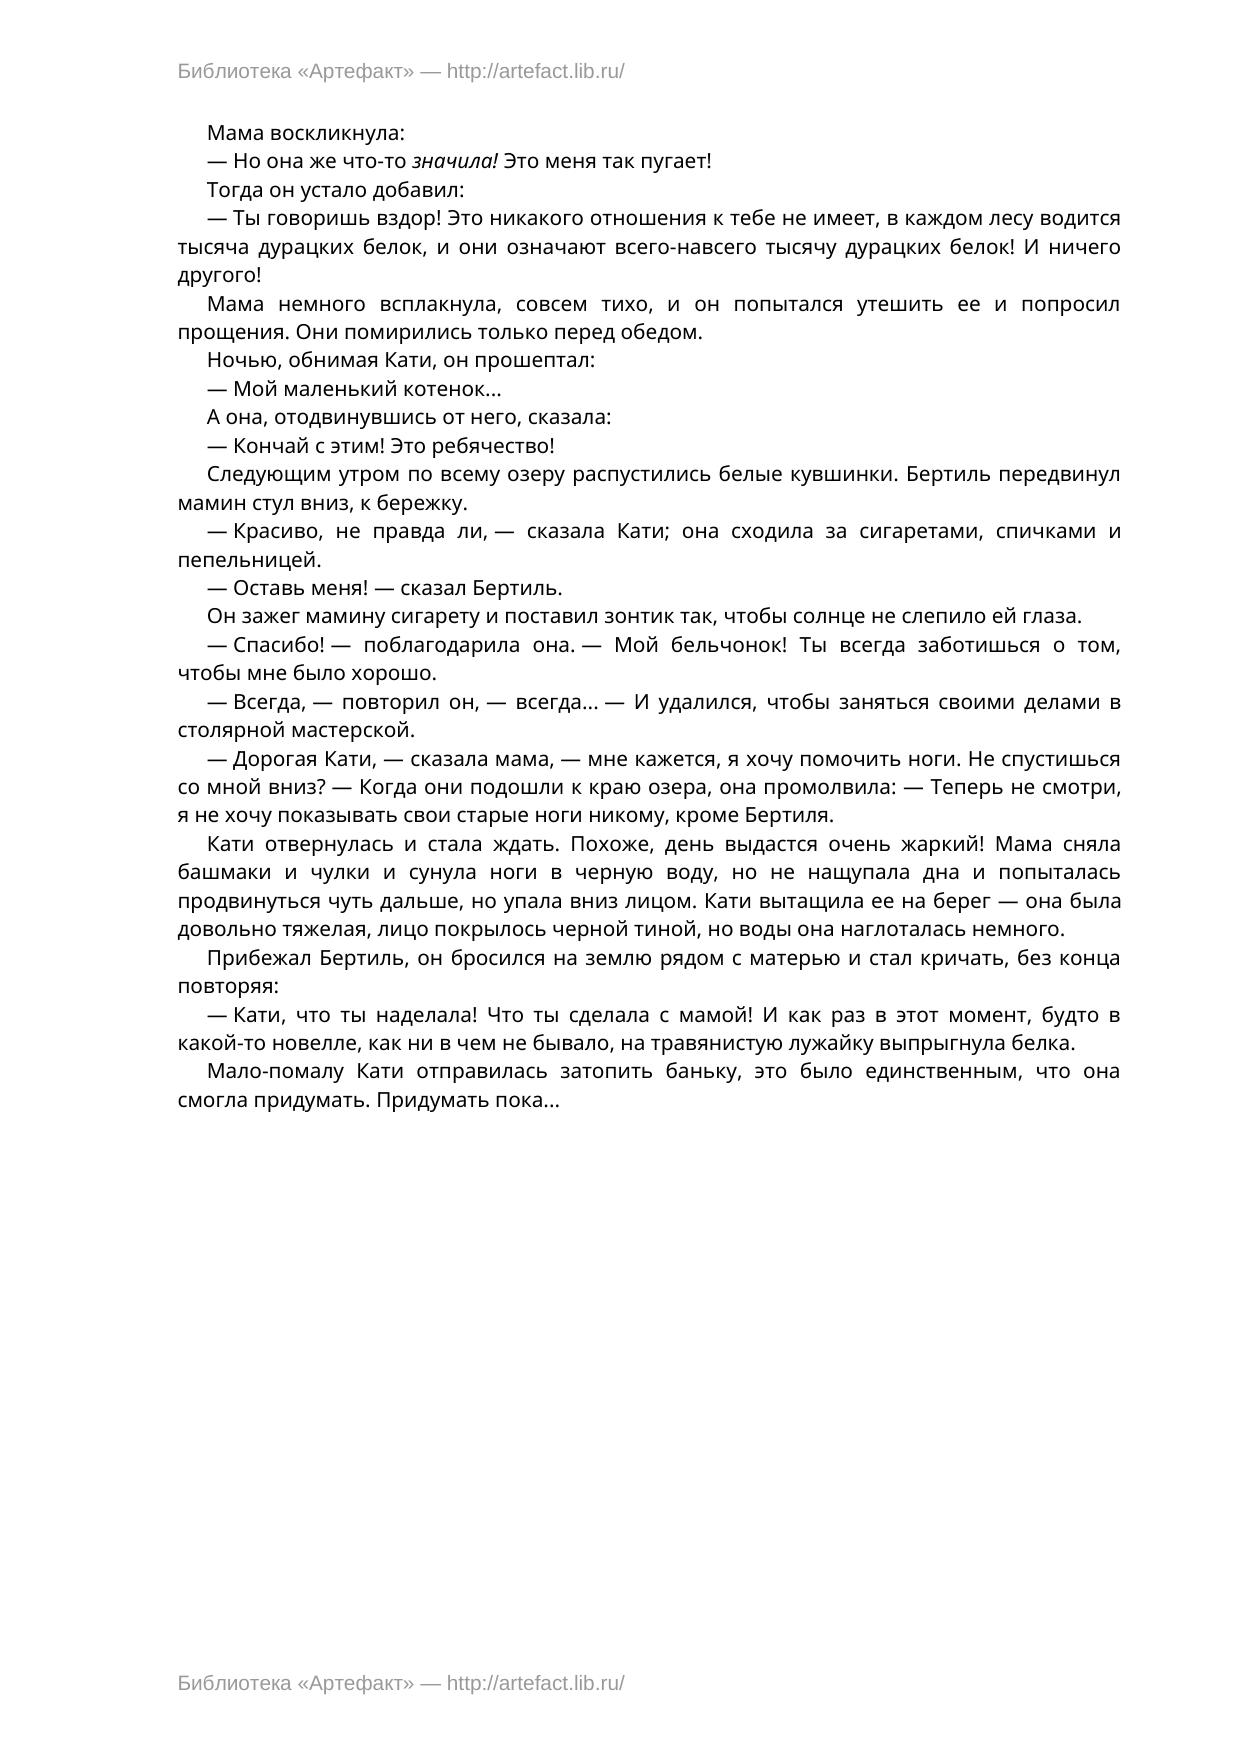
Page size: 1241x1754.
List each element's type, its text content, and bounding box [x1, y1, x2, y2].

text Мама немного всплакнула, совсем тихо, и он попытался утешить ее и попросил прощения. Они помирились только перед обедом. [177, 289, 1122, 346]
text Мама воскликнула: [177, 118, 1122, 147]
text — Спасибо! — поблагодарила она. — Мой бельчонок! Ты всегда заботишься о том, чтобы мне было хорошо. [177, 630, 1122, 687]
text Он зажег мамину сигарету и поставил зонтик так, чтобы солнце не слепило ей глаза. [177, 602, 1122, 630]
text Ночью, обнимая Кати, он прошептал: [177, 346, 1122, 374]
text Прибежал Бертиль, он бросился на землю рядом с матерью и стал кричать, без конца повторяя: [177, 943, 1122, 1000]
text — Оставь меня! — сказал Бертиль. [177, 573, 1122, 602]
text — Всегда, — повторил он, — всегда... — И удалился, чтобы заняться своими делами в столярной мастерской. [177, 687, 1122, 744]
text Следующим утром по всему озеру распустились белые кувшинки. Бертиль передвинул мамин стул вниз, к бережку. [177, 459, 1122, 516]
text Тогда он устало добавил: [177, 175, 1122, 203]
text — Мой маленький котенок... [177, 374, 1122, 402]
text Кати отвернулась и стала ждать. Похоже, день выдастся очень жаркий! Мама сняла башмаки и чулки и сунула ноги в черную воду, но не нащупала дна и попыталась продвинуться чуть дальше, но упала вниз лицом. Кати вытащила ее на берег — она была довольно тяжелая, лицо покрылось черной тиной, но воды она наглоталась немного. [177, 829, 1122, 943]
text — Но она же что-то значила! Это меня так пугает! [177, 147, 1122, 175]
text А она, отодвинувшись от него, сказала: [177, 402, 1122, 431]
text — Ты говоришь вздор! Это никакого отношения к тебе не имеет, в каждом лесу водится тысяча дурацких белок, и они означают всего-навсего тысячу дурацких белок! И ничего другого! [177, 203, 1122, 289]
text Мало-помалу Кати отправилась затопить баньку, это было единственным, что она смогла придумать. Придумать пока... [177, 1057, 1122, 1113]
text — Дорогая Кати, — сказала мама, — мне кажется, я хочу помочить ноги. Не спустишься со мной вниз? — Когда они подошли к краю озера, она промолвила: — Теперь не смотри, я не хочу показывать свои старые ноги никому, кроме Бертиля. [177, 744, 1122, 829]
text — Красиво, не правда ли, — сказала Кати; она сходила за сигаретами, спичками и пепельницей. [177, 516, 1122, 573]
text — Кончай с этим! Это ребячество! [177, 431, 1122, 459]
text — Кати, что ты наделала! Что ты сделала с мамой! И как раз в этот момент, будто в какой-то новелле, как ни в чем не бывало, на травянистую лужайку выпрыгнула белка. [177, 1000, 1122, 1057]
